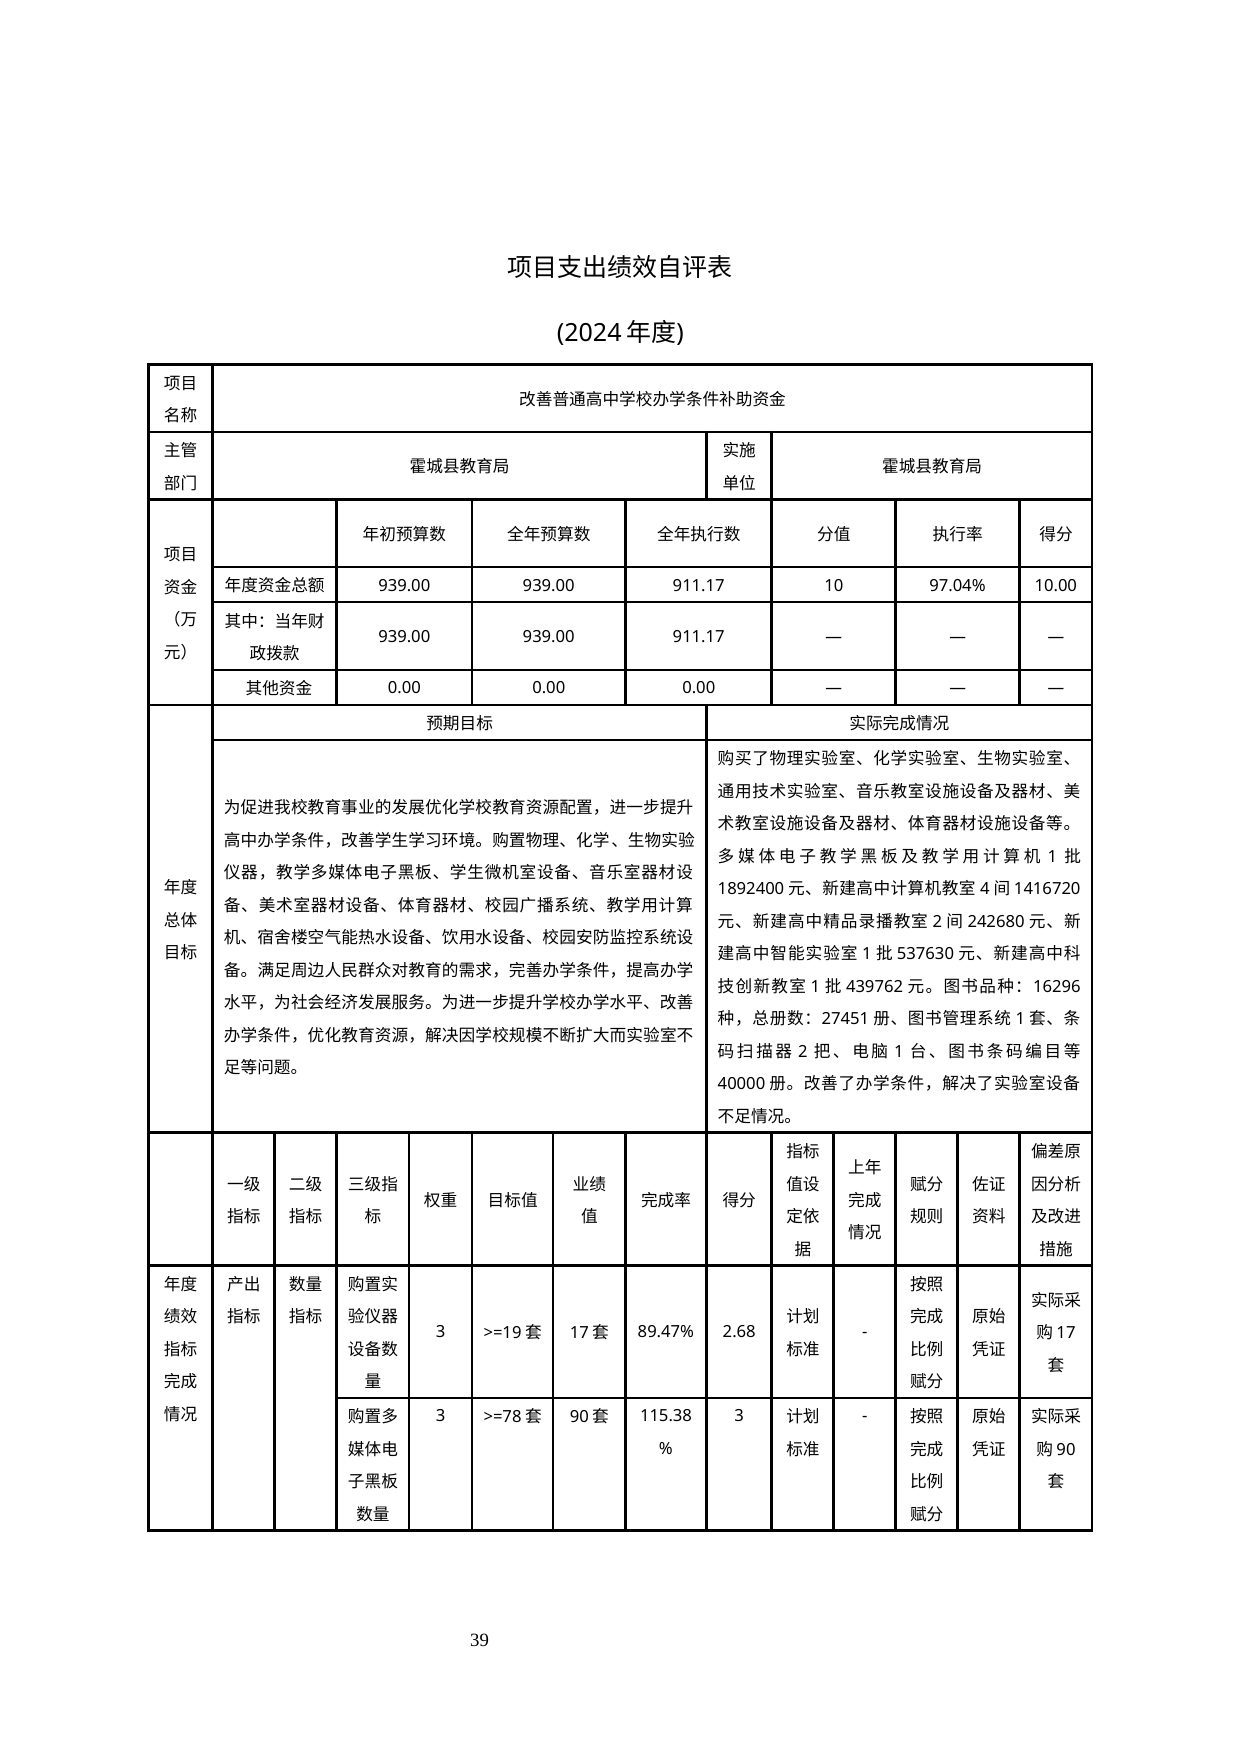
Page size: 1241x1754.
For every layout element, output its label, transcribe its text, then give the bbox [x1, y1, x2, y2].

table_cell 939.00 [473, 603, 624, 668]
table_cell 赋分规则 [897, 1134, 956, 1264]
table_cell 原始凭证 [959, 1399, 1018, 1529]
table_cell — [773, 671, 894, 703]
table_cell 权重 [410, 1134, 471, 1264]
table_cell 执行率 [897, 501, 1018, 566]
table_cell 89.47% [627, 1267, 705, 1396]
table_cell 10 [773, 568, 894, 601]
table_cell 911.17 [627, 568, 770, 601]
table_cell 全年执行数 [627, 501, 770, 566]
table_cell — [897, 671, 1018, 703]
table_cell 得分 [708, 1134, 770, 1264]
table_cell 115.38% [627, 1399, 705, 1529]
table_cell 按照完成比例赋分 [897, 1399, 956, 1529]
table_cell 90套 [554, 1399, 624, 1529]
table_cell 年度资金总额 [214, 568, 335, 601]
table_cell 其他资金 [214, 671, 335, 703]
table_cell — [1021, 603, 1091, 668]
table_cell 项目名称 [150, 366, 211, 431]
table_cell [214, 501, 335, 566]
table_cell 业绩值 [554, 1134, 624, 1264]
table_cell 2.68 [708, 1267, 770, 1396]
table_cell 为促进我校教育事业的发展优化学校教育资源配置，进一步提升高中办学条件，改善学生学习环境。购置物理、化学、生物实验仪器，教学多媒体电子黑板、学生微机室设备、音乐室器材设备、美术室器材设备、体育器材、校园广播系统、教学用计算机、宿舍楼空气能热水设备、饮用水设备、校园安防监控系统设备。满足周边人民群众对教育的需求，完善办学条件，提高办学水平，为社会经济发展服务。为进一步提升学校办学水平、改善办学条件，优化教育资源，解决因学校规模不断扩大而实验室不足等问题。 [214, 741, 705, 1131]
table_cell 97.04% [897, 568, 1018, 601]
table_cell 计划标准 [773, 1267, 832, 1396]
table_cell 预期目标 [214, 706, 705, 739]
table_cell (2024年度) [148, 298, 1092, 363]
table_cell 全年预算数 [473, 501, 624, 566]
table_cell 0.00 [473, 671, 624, 703]
table_cell 939.00 [473, 568, 624, 601]
table_cell [150, 1134, 211, 1264]
table_cell - [835, 1267, 894, 1396]
table_cell 年度总体目标 [150, 706, 211, 1131]
table_cell 939.00 [338, 603, 471, 668]
table_cell 3 [410, 1399, 471, 1529]
table_cell 数量指标 [276, 1267, 335, 1529]
table_cell 实际采购17套 [1021, 1267, 1091, 1396]
table_cell — [1021, 671, 1091, 703]
table_header 项目支出绩效自评表 [148, 233, 1092, 298]
table_cell 按照完成比例赋分 [897, 1267, 956, 1396]
table_cell 一级指标 [214, 1134, 273, 1264]
table_cell 改善普通高中学校办学条件补助资金 [214, 366, 1091, 431]
table_cell 0.00 [627, 671, 770, 703]
table_cell >=19套 [473, 1267, 552, 1396]
table_cell 项目资金（万元） [150, 501, 211, 703]
table_cell 主管部门 [150, 433, 211, 498]
table_cell 939.00 [338, 568, 471, 601]
table_cell 计划标准 [773, 1399, 832, 1529]
table_cell - [835, 1399, 894, 1529]
table_cell 实施单位 [708, 433, 770, 498]
table_cell 年度绩效指标完成情况 [150, 1267, 211, 1529]
table_cell 完成率 [627, 1134, 705, 1264]
table_cell 三级指标 [338, 1134, 408, 1264]
table_cell 上年完成情况 [835, 1134, 894, 1264]
table_cell >=78套 [473, 1399, 552, 1529]
table_cell 产出指标 [214, 1267, 273, 1529]
table_cell 得分 [1021, 501, 1091, 566]
table_cell 偏差原因分析及改进措施 [1021, 1134, 1091, 1264]
table_cell 分值 [773, 501, 894, 566]
table_cell 二级指标 [276, 1134, 335, 1264]
table_cell — [773, 603, 894, 668]
table_cell 霍城县教育局 [214, 433, 705, 498]
table_cell 3 [708, 1399, 770, 1529]
table_cell 3 [410, 1267, 471, 1396]
table_cell 佐证资料 [959, 1134, 1018, 1264]
table_cell 指标值设定依据 [773, 1134, 832, 1264]
table_cell 实际采购90套 [1021, 1399, 1091, 1529]
table_cell 霍城县教育局 [773, 433, 1091, 498]
table_cell 实际完成情况 [708, 706, 1091, 739]
table_cell 10.00 [1021, 568, 1091, 601]
table_cell 购置多媒体电子黑板数量 [338, 1399, 408, 1529]
table_cell 购置实验仪器设备数量 [338, 1267, 408, 1396]
table_cell 年初预算数 [338, 501, 471, 566]
table_cell 17套 [554, 1267, 624, 1396]
table_cell 原始凭证 [959, 1267, 1018, 1396]
table_cell — [897, 603, 1018, 668]
table_cell 911.17 [627, 603, 770, 668]
table_cell 购买了物理实验室、化学实验室、生物实验室、通用技术实验室、音乐教室设施设备及器材、美术教室设施设备及器材、体育器材设施设备等。多媒体电子教学黑板及教学用计算机1批1892400元、新建高中计算机教室4间1416720元、新建高中精品录播教室2间242680元、新建高中智能实验室1批537630元、新建高中科技创新教室1批439762元。图书品种：16296种，总册数：27451册、图书管理系统1套、条码扫描器2把、电脑1台、图书条码编目等40000册。改善了办学条件，解决了实验室设备不足情况。 [708, 741, 1091, 1131]
table_cell 其中：当年财政拨款 [214, 603, 335, 668]
table_cell 0.00 [338, 671, 471, 703]
table_cell 目标值 [473, 1134, 552, 1264]
